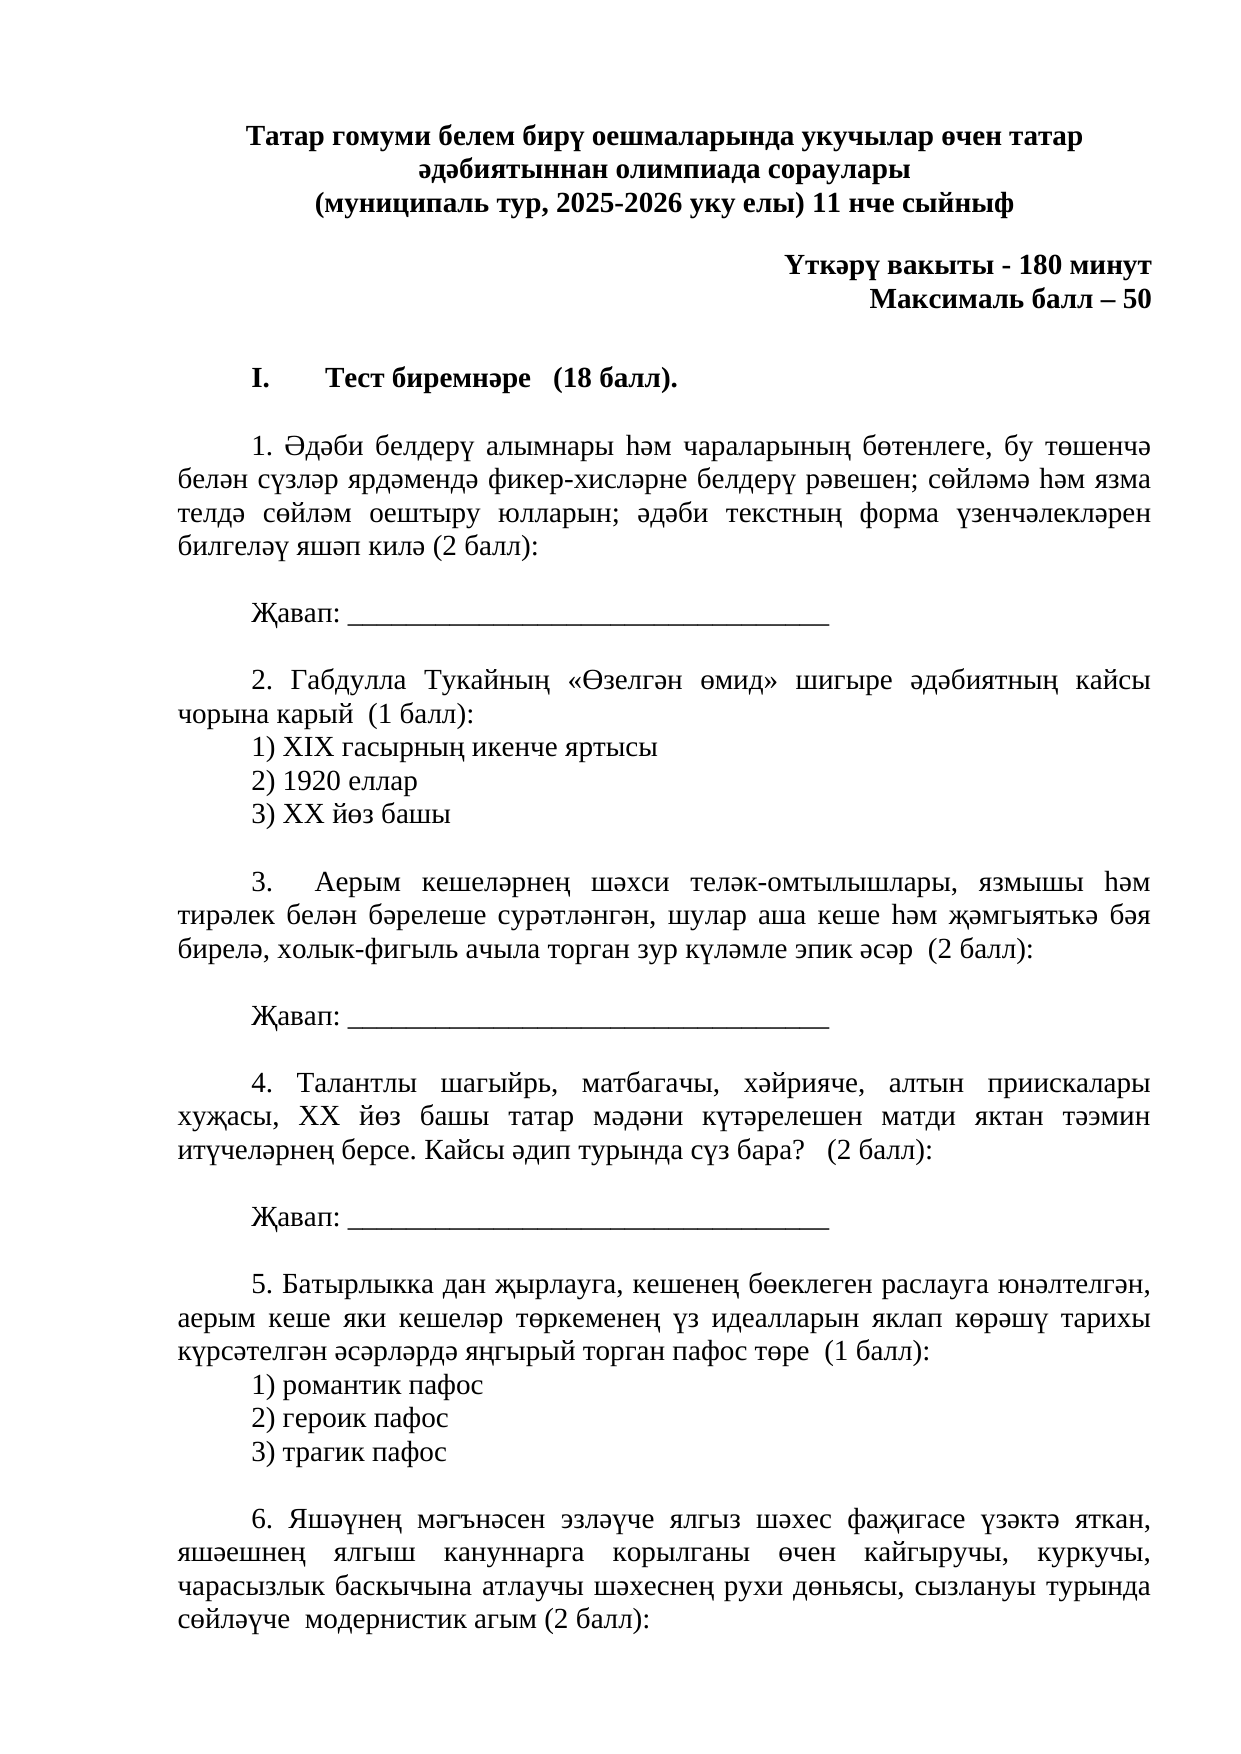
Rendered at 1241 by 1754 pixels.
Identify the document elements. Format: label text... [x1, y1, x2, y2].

text 1) XIX гасырның икенче яртысы [251, 729, 1152, 763]
text Җавап: _________________________________ [177, 595, 1152, 629]
text 1) романтик пафос [251, 1367, 1152, 1400]
text 4. Талантлы шагыйрь, матбагачы, хәйрияче, алтын приискалары хуҗасы, ХХ йөз башы татар мәдәни күтәрелешен матди яктан тәэмин итүчеләрнең берсе. Кайсы әдип турында сүз бара? (2 балл): [177, 1065, 1152, 1166]
text Җавап: _________________________________ [177, 998, 1152, 1031]
text Үткәрү вакыты - 180 минут [177, 247, 1152, 281]
text 2. Габдулла Тукайның «Өзелгән өмид» шигыре әдәбиятның кайсы чорына карый (1 балл): [177, 662, 1152, 729]
list Тест биремнәре (18 балл). [177, 361, 1152, 394]
text 6. Яшәүнең мәгънәсен эзләүче ялгыз шәхес фаҗигасе үзәктә яткан, яшәешнең ялгыш кануннарга корылганы өчен кайгыручы, куркучы, чарасызлык баскычына атлаучы шәхеснең рухи дөньясы, сызлануы турында сөйләүче модернистик агым (2 балл): [177, 1501, 1152, 1635]
text Җавап: _________________________________ [177, 1199, 1152, 1233]
text 1. Әдәби белдерү алымнары һәм чараларының бөтенлеге, бу төшенчә белән сүзләр ярдәмендә фикер-хисләрне белдерү рәвешен; сөйләмә һәм язма телдә сөйләм оештыру юлларын; әдәби текстның форма үзенчәлекләрен билгеләү яшәп килә (2 балл): [177, 428, 1152, 562]
text 3. Аерым кешеләрнең шәхси теләк-омтылышлары, язмышы һәм тирәлек белән бәрелеше сурәтләнгән, шулар аша кеше һәм җәмгыятькә бәя бирелә, холык-фигыль ачыла торган зур күләмле эпик әсәр (2 балл): [177, 864, 1152, 964]
text 2) 1920 еллар [251, 763, 1152, 797]
text 5. Батырлыкка дан җырлауга, кешенең бөеклеген раслауга юнәлтелгән, аерым кеше яки кешеләр төркеменең үз идеалларын яклап көрәшү тарихы күрсәтелгән әсәрләрдә яңгырый торган пафос төре (1 балл): [177, 1266, 1152, 1367]
text Максималь балл – 50 [177, 281, 1152, 314]
text Татар гомуми белем бирү оешмаларында укучылар өчен татар әдәбиятыннан олимпиада сораулары [177, 118, 1152, 185]
text 3) трагик пафос [177, 1434, 1152, 1467]
text (муниципаль тур, 2025-2026 уку елы) 11 нче сыйныф [177, 185, 1152, 219]
text 2) героик пафос [251, 1400, 1152, 1434]
text 3) ХХ йөз башы [177, 797, 1152, 830]
